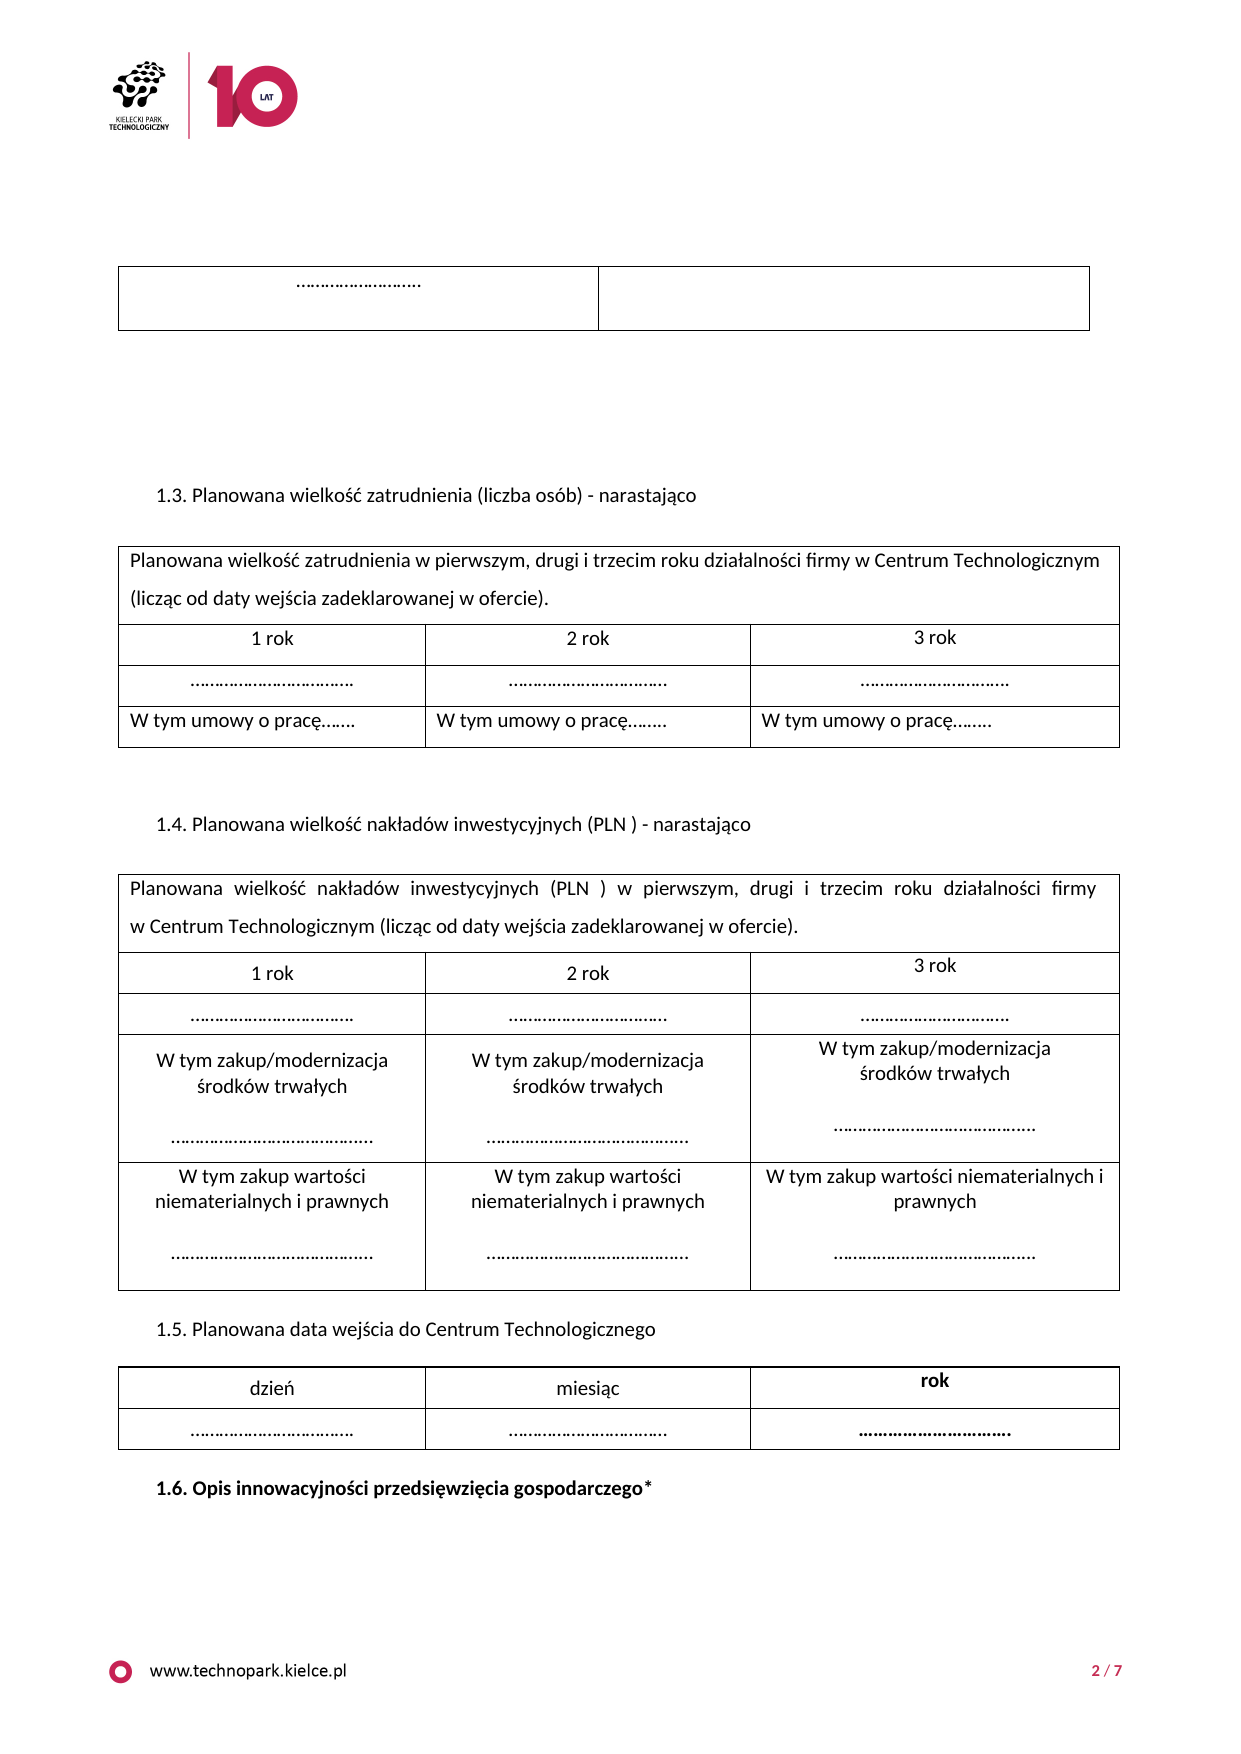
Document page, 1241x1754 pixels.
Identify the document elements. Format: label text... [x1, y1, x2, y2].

table_cell 3 rok [751, 625, 1119, 664]
table_cell W tym umowy o pracę…….. [426, 707, 750, 747]
table_cell ……………………………. [119, 1409, 425, 1448]
table_cell W tym umowy o pracę…….. [751, 707, 1119, 747]
table_cell ……………………………. [119, 666, 425, 706]
table_cell 1 rok [119, 625, 425, 664]
table_cell W tym zakup/modernizacja środków trwałych …………………………………... [426, 1035, 750, 1162]
table_header miesiąc [426, 1368, 750, 1407]
text 1.3. Planowana wielkość zatrudnienia (liczba osób) - narastająco [156, 483, 1122, 508]
table_cell …………………………… [426, 994, 750, 1034]
table_cell …………………………… [426, 666, 750, 706]
table_cell W tym umowy o pracę……. [119, 707, 425, 747]
table_header rok [751, 1368, 1119, 1407]
table_cell ……………………………. [119, 994, 425, 1034]
table_cell 2 rok [426, 953, 750, 993]
table_cell W tym zakup wartości niematerialnych i prawnych …………………………………... [751, 1163, 1119, 1290]
text 1.5. Planowana data wejścia do Centrum Technologicznego [156, 1316, 1122, 1342]
text 1.4. Planowana wielkość nakładów inwestycyjnych (PLN ) - narastająco [156, 811, 1122, 836]
table_header Planowana wielkość zatrudnienia w pierwszym, drugi i trzecim roku działalności firmy w Centrum Technologicznym (licząc od daty wejścia zadeklarowanej w ofercie). [119, 547, 1119, 623]
picture [0, 0, 1240, 1752]
table_cell W tym zakup/modernizacja środków trwałych …………………………………... [119, 1035, 425, 1162]
table_header …………………….. [119, 267, 598, 330]
table_cell 2 rok [426, 625, 750, 664]
table_cell W tym zakup wartości niematerialnych i prawnych …………………………………... [119, 1163, 425, 1290]
table_cell 3 rok [751, 953, 1119, 993]
text 1.6. Opis innowacyjności przedsięwzięcia gospodarczego* [156, 1475, 1122, 1500]
table_header lat [599, 267, 1089, 330]
table_cell W tym zakup wartości niematerialnych i prawnych …………………………………... [426, 1163, 750, 1290]
table_cell …………………………. [751, 994, 1119, 1034]
table_cell …………………………… [426, 1409, 750, 1448]
table_header Planowana wielkość nakładów inwestycyjnych (PLN ) w pierwszym, drugi i trzecim roku działalności firmy w Centrum Technologicznym (licząc od daty wejścia zadeklarowanej w ofercie). [119, 875, 1119, 952]
table_header dzień [119, 1368, 425, 1407]
table_cell W tym zakup/modernizacja środków trwałych …………………………………... [751, 1035, 1119, 1162]
table_cell …………………………. [751, 666, 1119, 706]
table_cell …………………………. [751, 1409, 1119, 1448]
table_cell 1 rok [119, 953, 425, 993]
